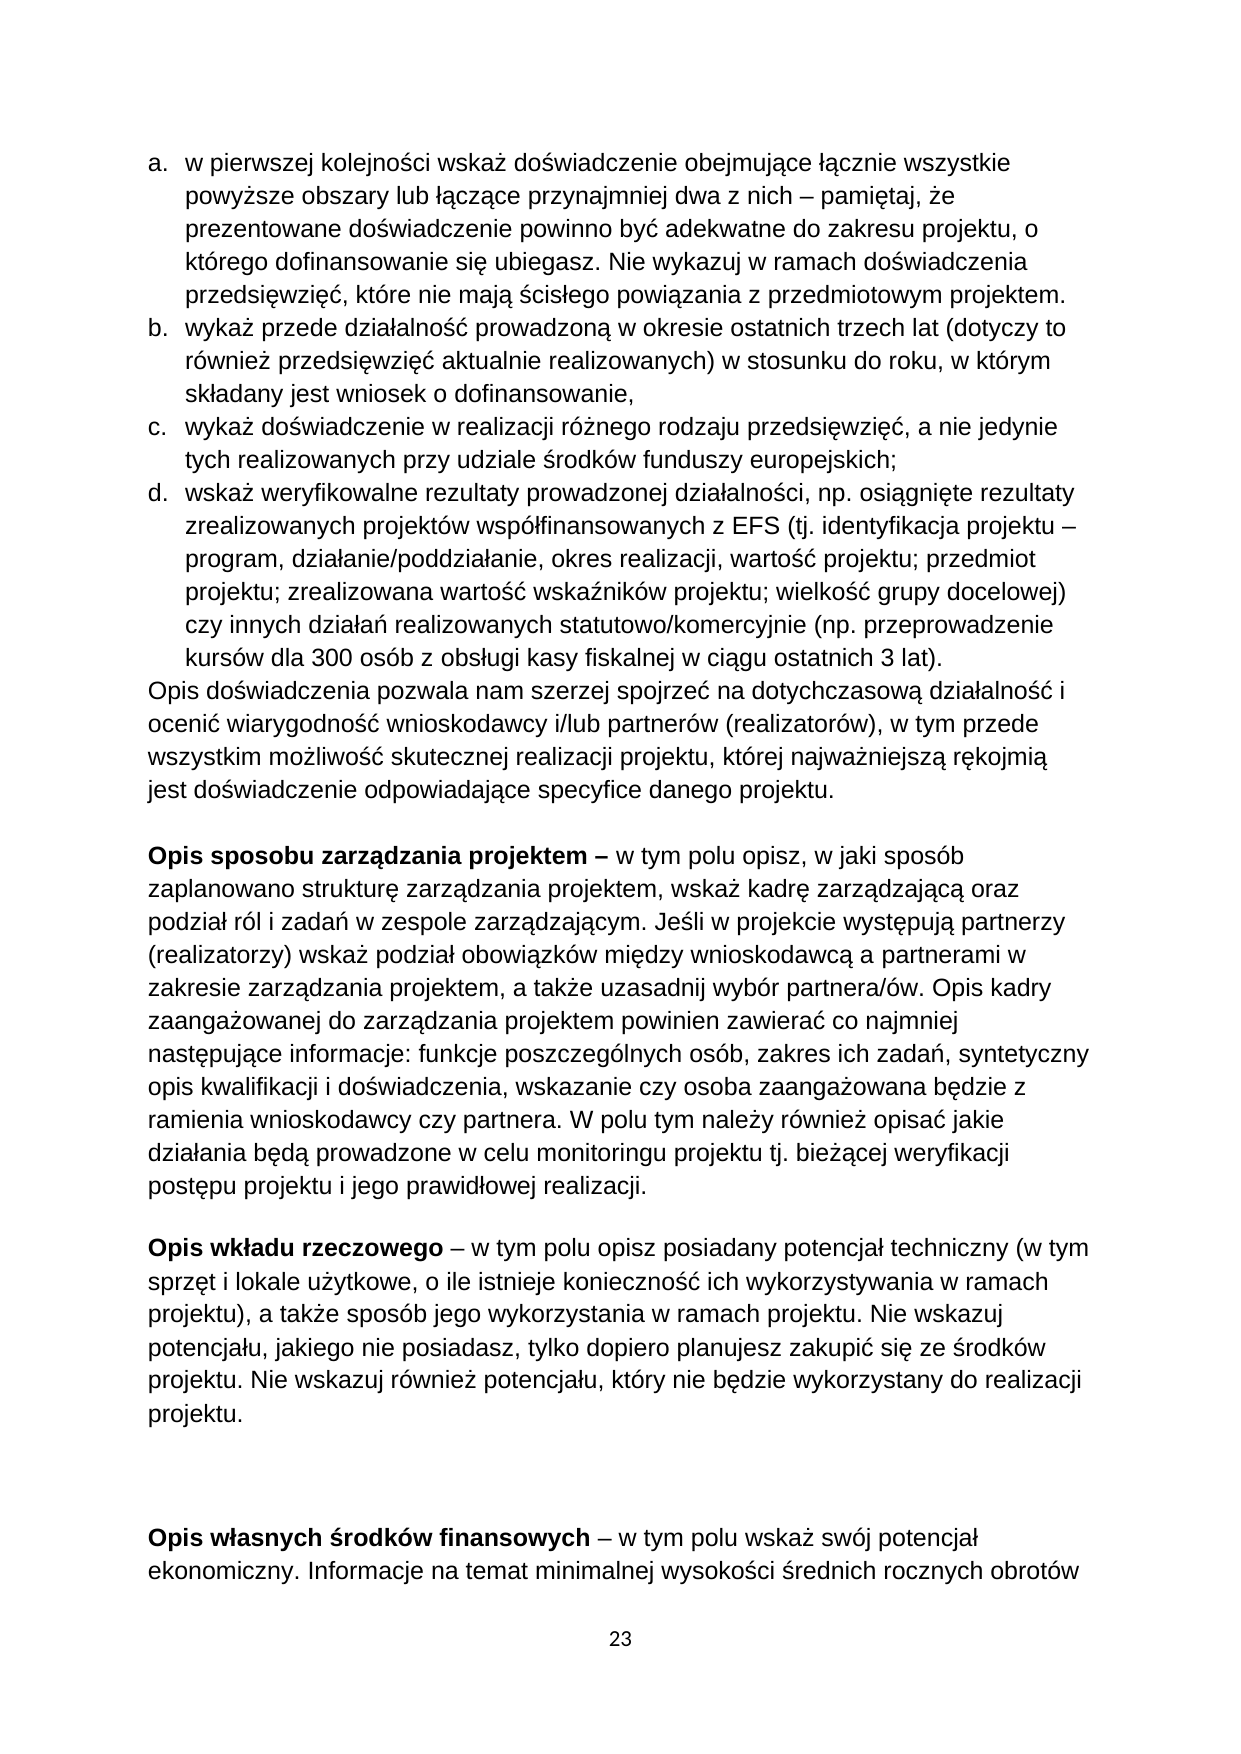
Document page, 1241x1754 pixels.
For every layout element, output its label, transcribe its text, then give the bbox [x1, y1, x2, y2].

text Opis sposobu zarządzania projektem – w tym polu opisz, w jaki sposób zaplanowano strukturę zarządzania projektem, wskaż kadrę zarządzającą oraz podział ról i zadań w zespole zarządzającym. Jeśli w projekcie występują partnerzy (realizatorzy) wskaż podział obowiązków między wnioskodawcą a partnerami w zakresie zarządzania projektem, a także uzasadnij wybór partnera/ów. Opis kadry zaangażowanej do zarządzania projektem powinien zawierać co najmniej następujące informacje: funkcje poszczególnych osób, zakres ich zadań, syntetyczny opis kwalifikacji i doświadczenia, wskazanie czy osoba zaangażowana będzie z ramienia wnioskodawcy czy partnera. W polu tym należy również opisać jakie działania będą prowadzone w celu monitoringu projektu tj. bieżącej weryfikacji postępu projektu i jego prawidłowej realizacji. [148, 841, 1093, 1200]
list wykaż przede działalność prowadzoną w okresie ostatnich trzech lat (dotyczy to również przedsięwzięć aktualnie realizowanych) w stosunku do roku, w którym składany jest wniosek o dofinansowanie, [148, 313, 1093, 407]
text Opis wkładu rzeczowego – w tym polu opisz posiadany potencjał techniczny (w tym sprzęt i lokale użytkowe, o ile istnieje konieczność ich wykorzystywania w ramach projektu), a także sposób jego wykorzystania w ramach projektu. Nie wskazuj potencjału, jakiego nie posiadasz, tylko dopiero planujesz zakupić się ze środków projektu. Nie wskazuj również potencjału, który nie będzie wykorzystany do realizacji projektu. [148, 1233, 1093, 1427]
list w pierwszej kolejności wskaż doświadczenie obejmujące łącznie wszystkie powyższe obszary lub łączące przynajmniej dwa z nich – pamiętaj, że prezentowane doświadczenie powinno być adekwatne do zakresu projektu, o którego dofinansowanie się ubiegasz. Nie wykazuj w ramach doświadczenia przedsięwzięć, które nie mają ścisłego powiązania z przedmiotowym projektem. [148, 148, 1093, 308]
text Opis doświadczenia pozwala nam szerzej spojrzeć na dotychczasową działalność i ocenić wiarygodność wnioskodawcy i/lub partnerów (realizatorów), w tym przede wszystkim możliwość skutecznej realizacji projektu, której najważniejszą rękojmią jest doświadczenie odpowiadające specyfice danego projektu. [148, 676, 1093, 804]
list wykaż doświadczenie w realizacji różnego rodzaju przedsięwzięć, a nie jedynie tych realizowanych przy udziale środków funduszy europejskich; [148, 412, 1093, 473]
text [148, 1523, 1093, 1585]
list wskaż weryfikowalne rezultaty prowadzonej działalności, np. osiągnięte rezultaty zrealizowanych projektów współfinansowanych z EFS (tj. identyfikacja projektu – program, działanie/poddziałanie, okres realizacji, wartość projektu; przedmiot projektu; zrealizowana wartość wskaźników projektu; wielkość grupy docelowej) czy innych działań realizowanych statutowo/komercyjnie (np. przeprowadzenie kursów dla 300 osób z obsługi kasy fiskalnej w ciągu ostatnich 3 lat). [148, 478, 1093, 672]
